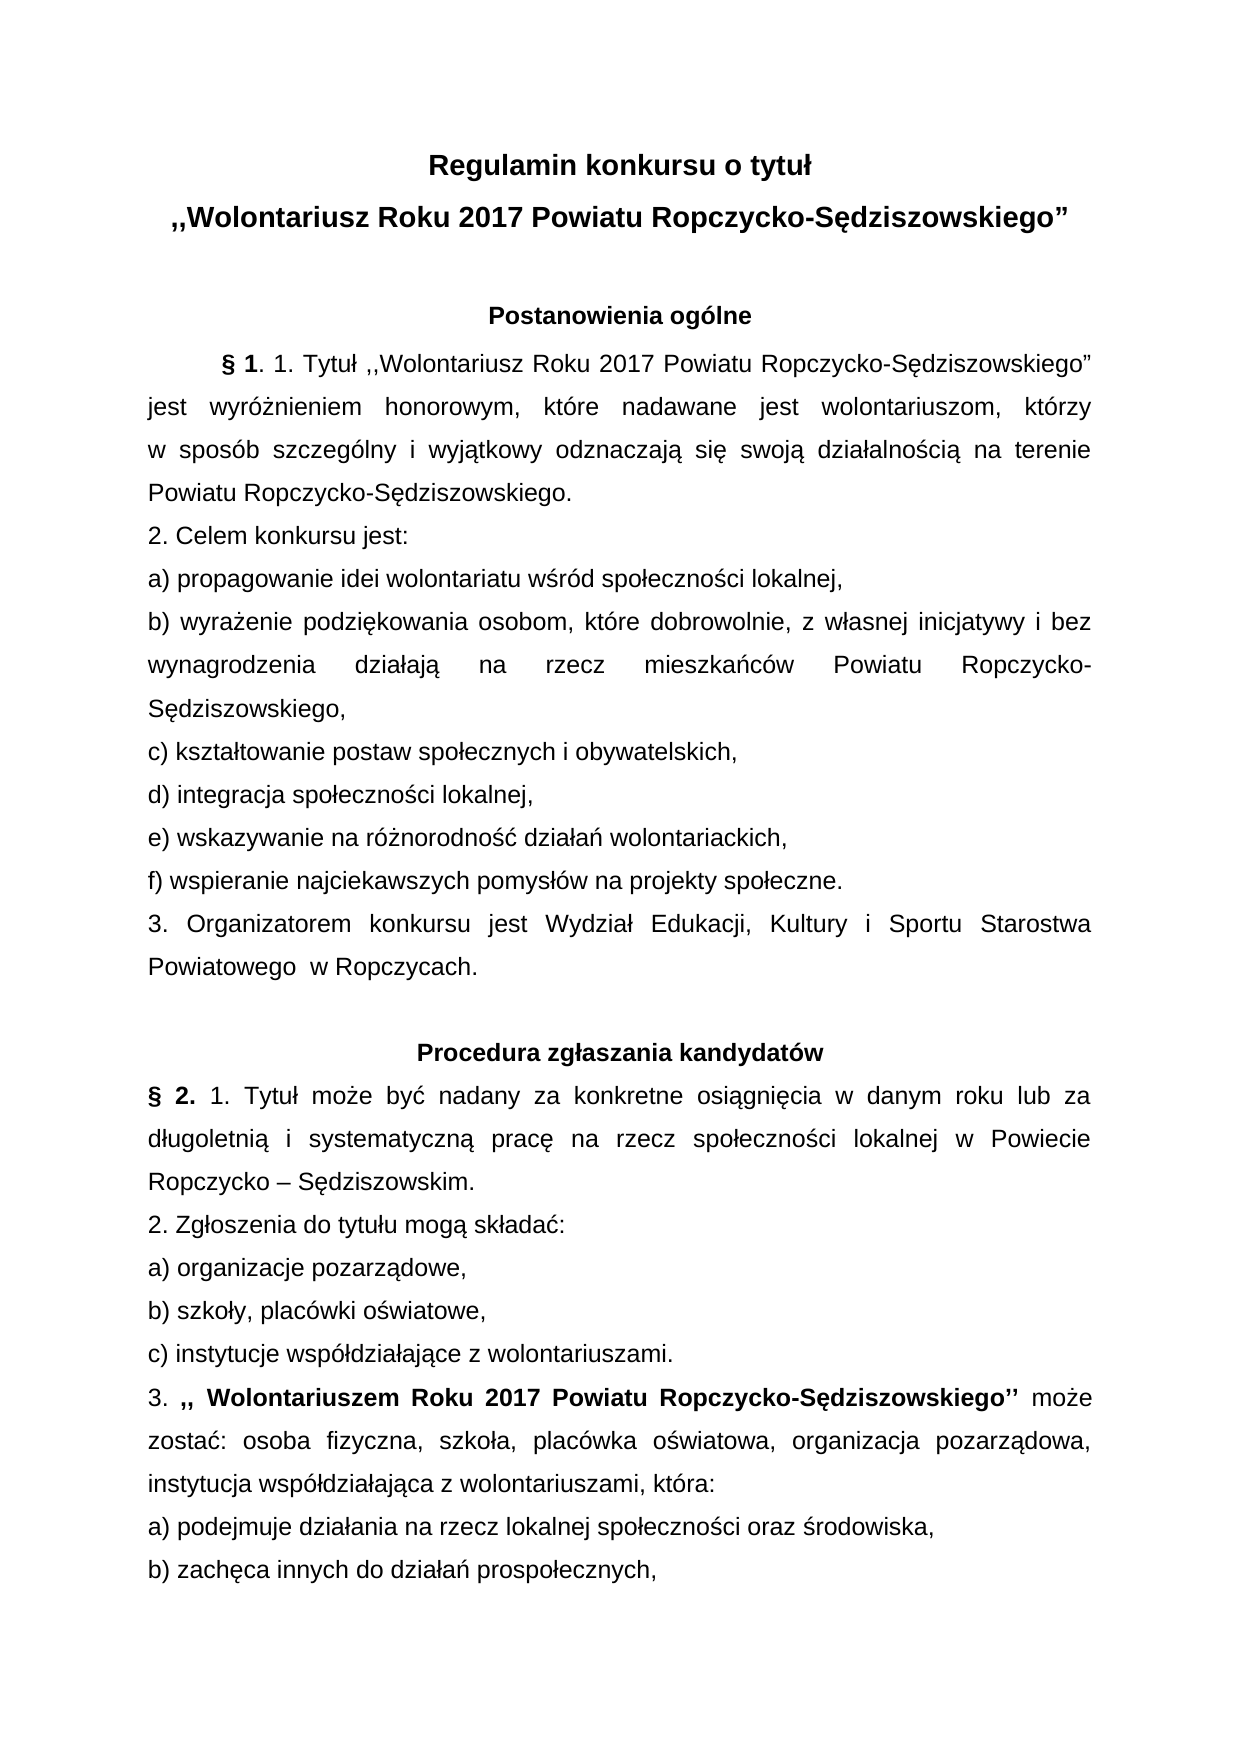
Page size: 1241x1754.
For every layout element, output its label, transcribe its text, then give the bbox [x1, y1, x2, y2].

text § 2. 1. Tytuł może być nadany za konkretne osiągnięcia w danym roku lub za długoletnią i systematyczną pracę na rzecz społeczności lokalnej w Powiecie Ropczycko – Sędziszowskim. [148, 1081, 1093, 1196]
text 2. Zgłoszenia do tytułu mogą składać: [148, 1210, 1093, 1239]
text c) instytucje współdziałające z wolontariuszami. [148, 1339, 1093, 1368]
text b) wyrażenie podziękowania osobom, które dobrowolnie, z własnej inicjatywy i bez wynagrodzenia działają na rzecz mieszkańców Powiatu Ropczycko-Sędziszowskiego, [148, 607, 1093, 722]
text e) wskazywanie na różnorodność działań wolontariackich, [148, 823, 1093, 852]
text Postanowienia ogólne [148, 301, 1093, 330]
text a) organizacje pozarządowe, [148, 1253, 1093, 1282]
text b) szkoły, placówki oświatowe, [148, 1296, 1093, 1325]
text f) wspieranie najciekawszych pomysłów na projekty społeczne. [148, 866, 1093, 895]
text 3. Organizatorem konkursu jest Wydział Edukacji, Kultury i Sportu Starostwa Powiatowego w Ropczycach. [148, 909, 1093, 981]
text a) podejmuje działania na rzecz lokalnej społeczności oraz środowiska, [148, 1512, 1093, 1541]
text ,,Wolontariusz Roku 2017 Powiatu Ropczycko-Sędziszowskiego” [148, 200, 1093, 234]
text a) propagowanie idei wolontariatu wśród społeczności lokalnej, [148, 564, 1093, 593]
text 3. ,, Wolontariuszem Roku 2017 Powiatu Ropczycko-Sędziszowskiego’’ może zostać: osoba fizyczna, szkoła, placówka oświatowa, organizacja pozarządowa, instytucja współdziałająca z wolontariuszami, która: [148, 1382, 1093, 1497]
text 2. Celem konkursu jest: [148, 521, 1093, 550]
text § 1. 1. Tytuł ,,Wolontariusz Roku 2017 Powiatu Ropczycko-Sędziszowskiego” jest wyróżnieniem honorowym, które nadawane jest wolontariuszom, którzy w sposób szczególny i wyjątkowy odznaczają się swoją działalnością na terenie Powiatu Ropczycko-Sędziszowskiego. [148, 349, 1093, 507]
text c) kształtowanie postaw społecznych i obywatelskich, [148, 737, 1093, 766]
text d) integracja społeczności lokalnej, [148, 780, 1093, 809]
text Procedura zgłaszania kandydatów [148, 1037, 1093, 1066]
text Regulamin konkursu o tytuł [148, 148, 1093, 181]
text b) zachęca innych do działań prospołecznych, [148, 1555, 1093, 1584]
